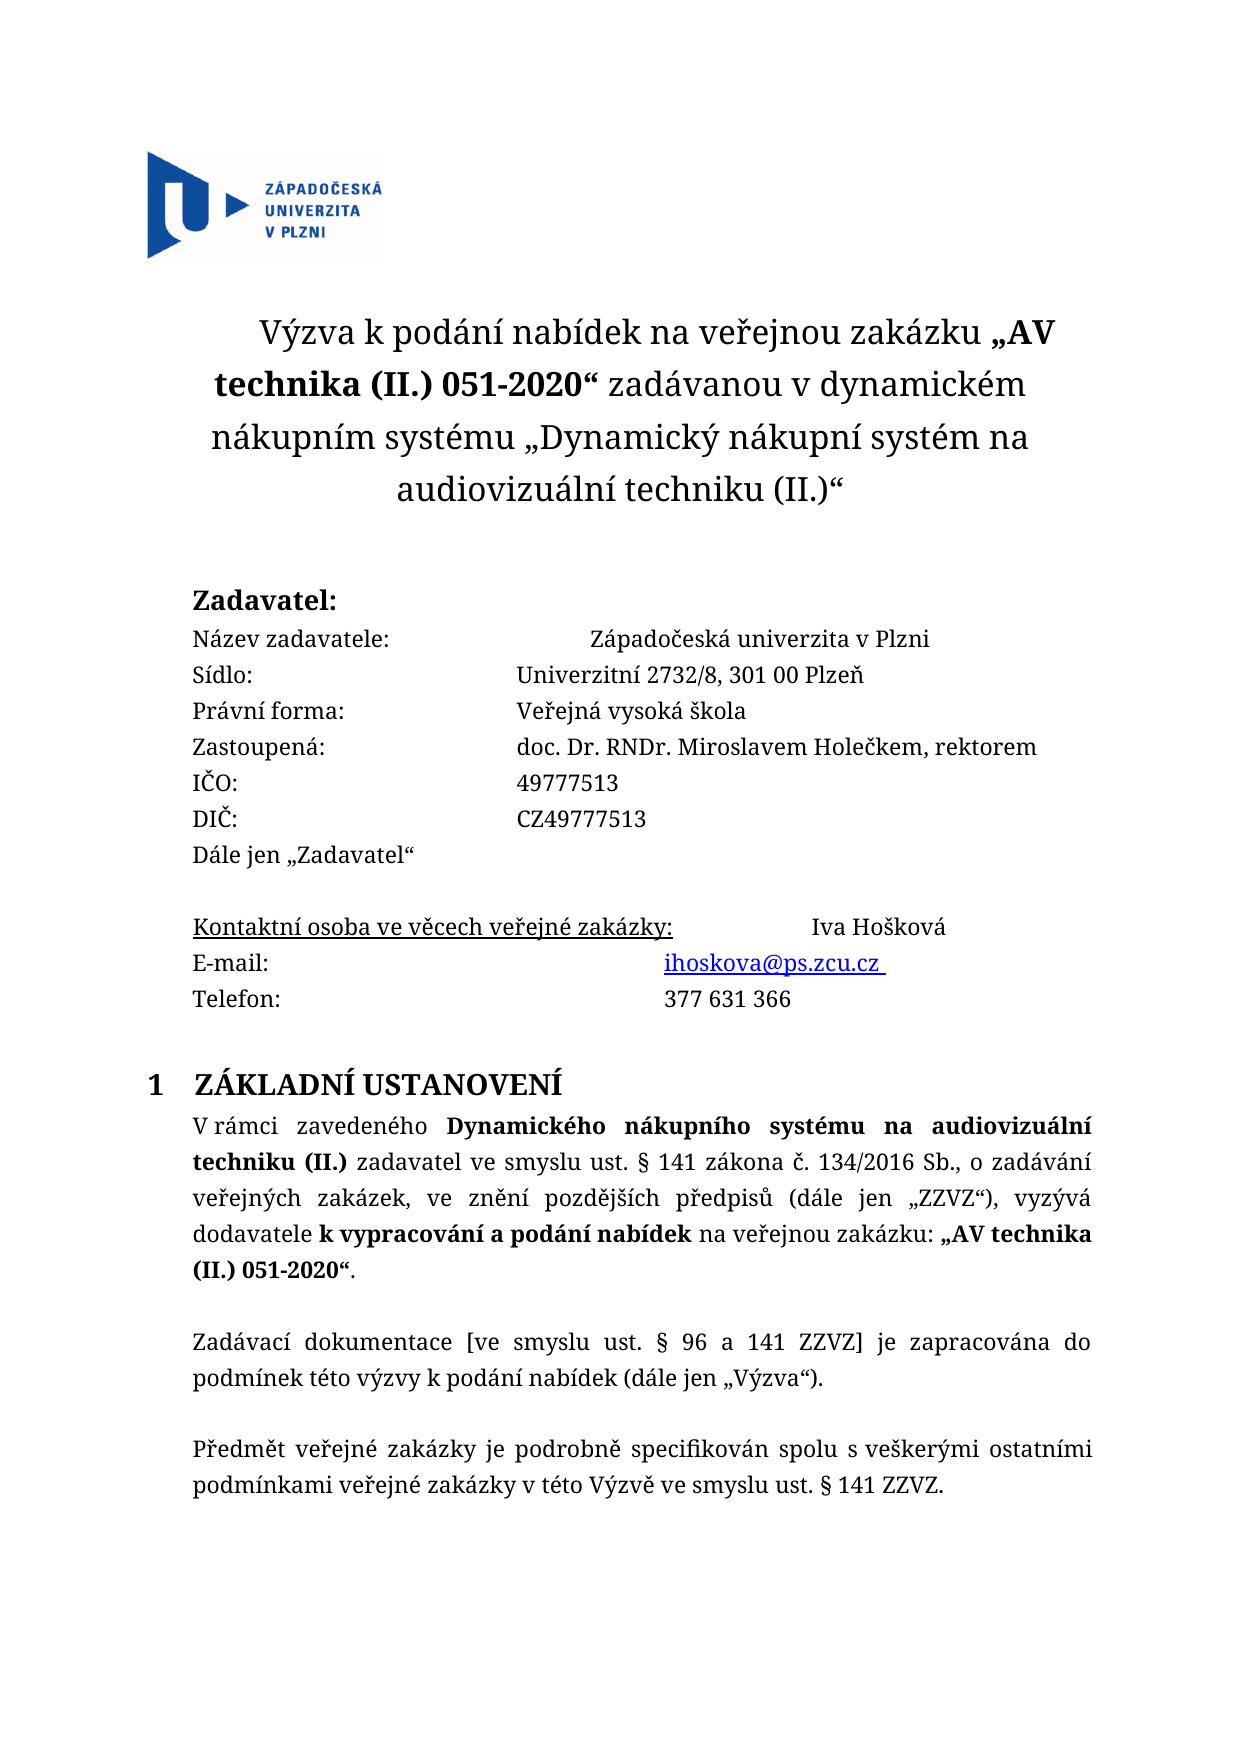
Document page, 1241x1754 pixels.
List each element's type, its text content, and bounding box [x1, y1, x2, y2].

text IČO: 49777513 [148, 767, 1093, 798]
text Název zadavatele: Západočeská univerzita v Plzni [148, 623, 1093, 655]
text DIČ: CZ49777513 [148, 803, 1093, 834]
text Sídlo: Univerzitní 2732/8, 301 00 Plzeň [148, 659, 1093, 691]
text Telefon: 377 631 366 [148, 983, 1093, 1014]
text Zastoupená: doc. Dr. RNDr. Miroslavem Holečkem, rektorem [192, 731, 1093, 762]
text Právní forma: Veřejná vysoká škola [148, 695, 1093, 727]
text Kontaktní osoba ve věcech veřejné zakázky: Iva Hošková [148, 911, 1093, 942]
picture [147, 151, 382, 259]
text Předmět veřejné zakázky je podrobně specifikován spolu s veškerými ostatními podmínkami veřejné zakázky v této Výzvě ve smyslu ust. § 141 ZZVZ. [192, 1433, 1093, 1501]
text 1 ZÁKLADNÍ USTANOVENÍ [148, 1064, 1093, 1104]
text E-mail: ihoskova@ps.zcu.cz [148, 947, 1093, 978]
text Výzva k podání nabídek na veřejnou zakázku „AV technika (II.) 051-2020“ zadávanou v dynamickém nákupním systému „Dynamický nákupní systém na audiovizuální techniku (II.)“ [148, 309, 1093, 511]
text Zadávací dokumentace [ve smyslu ust. § 96 a 141 ZZVZ] je zapracována do podmínek této výzvy k podání nabídek (dále jen „Výzva“). [192, 1326, 1093, 1393]
text Dále jen „Zadavatel“ [148, 839, 1093, 870]
text Zadavatel: [192, 581, 1093, 618]
text V rámci zavedeného Dynamického nákupního systému na audiovizuální techniku (II.) zadavatel ve smyslu ust. § 141 zákona č. 134/2016 Sb., o zadávání veřejných zakázek, ve znění pozdějších předpisů (dále jen „ZZVZ“), vyzývá dodavatele k vypracování a podání nabídek na veřejnou zakázku: „AV technika (II.) 051-2020“. [192, 1110, 1093, 1285]
